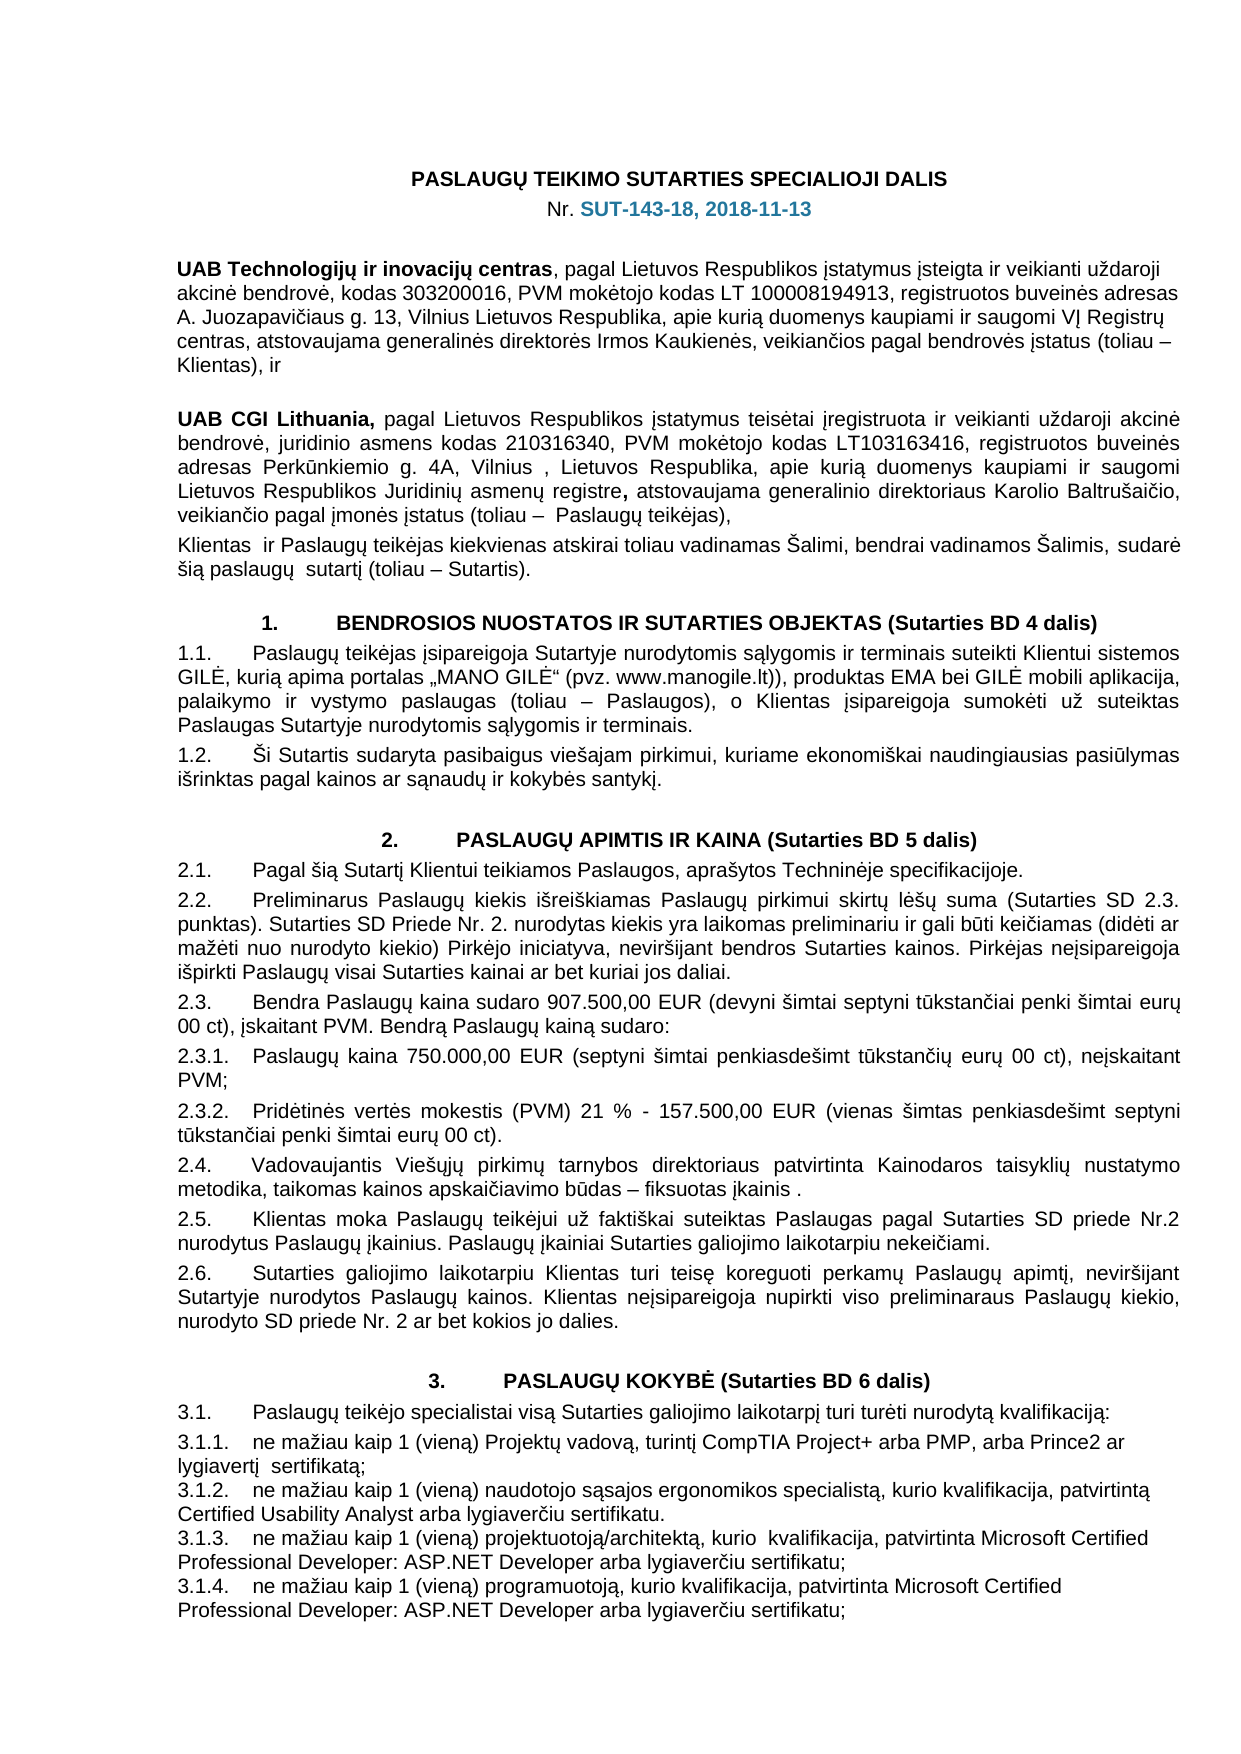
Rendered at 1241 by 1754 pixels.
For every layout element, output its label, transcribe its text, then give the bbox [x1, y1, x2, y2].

list Paslaugų kaina 750.000,00 EUR (septyni šimtai penkiasdešimt tūkstančių eurų 00 ct), neįskaitant PVM; [177, 1044, 1181, 1092]
list Paslaugų teikėjas įsipareigoja Sutartyje nurodytomis sąlygomis ir terminais suteikti Klientui sistemos GILĖ, kurią apima portalas „MANO GILĖ“ (pvz. www.manogile.lt)), produktas EMA bei GILĖ mobili aplikacija, palaikymo ir vystymo paslaugas (toliau – Paslaugos), o Klientas įsipareigoja sumokėti už suteiktas Paslaugas Sutartyje nurodytomis sąlygomis ir terminais. [177, 641, 1181, 737]
list ne mažiau kaip 1 (vieną) programuotoją, kurio kvalifikacija, patvirtinta Microsoft Certified Professional Developer: ASP.NET Developer arba lygiaverčiu sertifikatu; [177, 1573, 1181, 1621]
list Paslaugų teikėjo specialistai visą Sutarties galiojimo laikotarpį turi turėti nurodytą kvalifikaciją: [177, 1399, 1181, 1423]
text PASLAUGŲ TEIKIMO SUTARTIES SPECIALIOJI DALIS [177, 166, 1181, 190]
text Nr. SUT-143-18, 2018-11-13 [177, 197, 1181, 221]
list Ši Sutartis sudaryta pasibaigus viešajam pirkimui, kuriame ekonomiškai naudingiausias pasiūlymas išrinktas pagal kainos ar sąnaudų ir kokybės santykį. [177, 743, 1181, 791]
list PASLAUGŲ KOKYBĖ (Sutarties BD 6 dalis) [177, 1369, 1181, 1393]
list Pagal šią Sutartį Klientui teikiamos Paslaugos, aprašytos Techninėje specifikacijoje. [177, 858, 1181, 882]
list Preliminarus Paslaugų kiekis išreiškiamas Paslaugų pirkimui skirtų lėšų suma (Sutarties SD 2.3. punktas). Sutarties SD Priede Nr. 2. nurodytas kiekis yra laikomas preliminariu ir gali būti keičiamas (didėti ar mažėti nuo nurodyto kiekio) Pirkėjo iniciatyva, neviršijant bendros Sutarties kainos. Pirkėjas neįsipareigoja išpirkti Paslaugų visai Sutarties kainai ar bet kuriai jos daliai. [177, 888, 1181, 984]
list ne mažiau kaip 1 (vieną) Projektų vadovą, turintį CompTIA Project+ arba PMP, arba Prince2 ar lygiavertį sertifikatą; [177, 1430, 1181, 1478]
list ne mažiau kaip 1 (vieną) projektuotoją/architektą, kurio kvalifikacija, patvirtinta Microsoft Certified Professional Developer: ASP.NET Developer arba lygiaverčiu sertifikatu; [177, 1526, 1181, 1573]
list Pridėtinės vertės mokestis (PVM) 21 % - 157.500,00 EUR (vienas šimtas penkiasdešimt septyni tūkstančiai penki šimtai eurų 00 ct). [177, 1098, 1181, 1146]
list ne mažiau kaip 1 (vieną) naudotojo sąsajos ergonomikos specialistą, kurio kvalifikacija, patvirtintą Certified Usability Analyst arba lygiaverčiu sertifikatu. [177, 1478, 1181, 1526]
list PASLAUGŲ APIMTIS IR KAINA (Sutarties BD 5 dalis) [177, 828, 1181, 852]
list Bendra Paslaugų kaina sudaro 907.500,00 EUR (devyni šimtai septyni tūkstančiai penki šimtai eurų 00 ct), įskaitant PVM. Bendrą Paslaugų kainą sudaro: [177, 990, 1181, 1038]
list Vadovaujantis Viešųjų pirkimų tarnybos direktoriaus patvirtinta Kainodaros taisyklių nustatymo metodika, taikomas kainos apskaičiavimo būdas – fiksuotas įkainis . [177, 1153, 1181, 1201]
list Klientas moka Paslaugų teikėjui už faktiškai suteiktas Paslaugas pagal Sutarties SD priede Nr.2 nurodytus Paslaugų įkainius. Paslaugų įkainiai Sutarties galiojimo laikotarpiu nekeičiami. [177, 1207, 1181, 1255]
list Sutarties galiojimo laikotarpiu Klientas turi teisę koreguoti perkamų Paslaugų apimtį, neviršijant Sutartyje nurodytos Paslaugų kainos. Klientas neįsipareigoja nupirkti viso preliminaraus Paslaugų kiekio, nurodyto SD priede Nr. 2 ar bet kokios jo dalies. [177, 1261, 1181, 1333]
text UAB CGI Lithuania, pagal Lietuvos Respublikos įstatymus teisėtai įregistruota ir veikianti uždaroji akcinė bendrovė, juridinio asmens kodas 210316340, PVM mokėtojo kodas LT103163416, registruotos buveinės adresas Perkūnkiemio g. 4A, Vilnius , Lietuvos Respublika, apie kurią duomenys kaupiami ir saugomi Lietuvos Respublikos Juridinių asmenų registre, atstovaujama generalinio direktoriaus Karolio Baltrušaičio, veikiančio pagal įmonės įstatus (toliau – Paslaugų teikėjas), [177, 407, 1181, 527]
text UAB Technologijų ir inovacijų centras, pagal Lietuvos Respublikos įstatymus įsteigta ir veikianti uždaroji akcinė bendrovė, kodas 303200016, PVM mokėtojo kodas LT 100008194913, registruotos buveinės adresas A. Juozapavičiaus g. 13, Vilnius Lietuvos Respublika, apie kurią duomenys kaupiami ir saugomi VĮ Registrų centras, atstovaujama generalinės direktorės Irmos Kaukienės, veikiančios pagal bendrovės įstatus (toliau – Klientas), ir [177, 257, 1181, 377]
list BENDROSIOS NUOSTATOS IR SUTARTIES OBJEKTAS (Sutarties BD 4 dalis) [177, 611, 1181, 635]
list Klientas ir Paslaugų teikėjas kiekvienas atskirai toliau vadinamas Šalimi, bendrai vadinamos Šalimis, sudarė šią paslaugų sutartį (toliau – Sutartis). [177, 533, 1181, 581]
